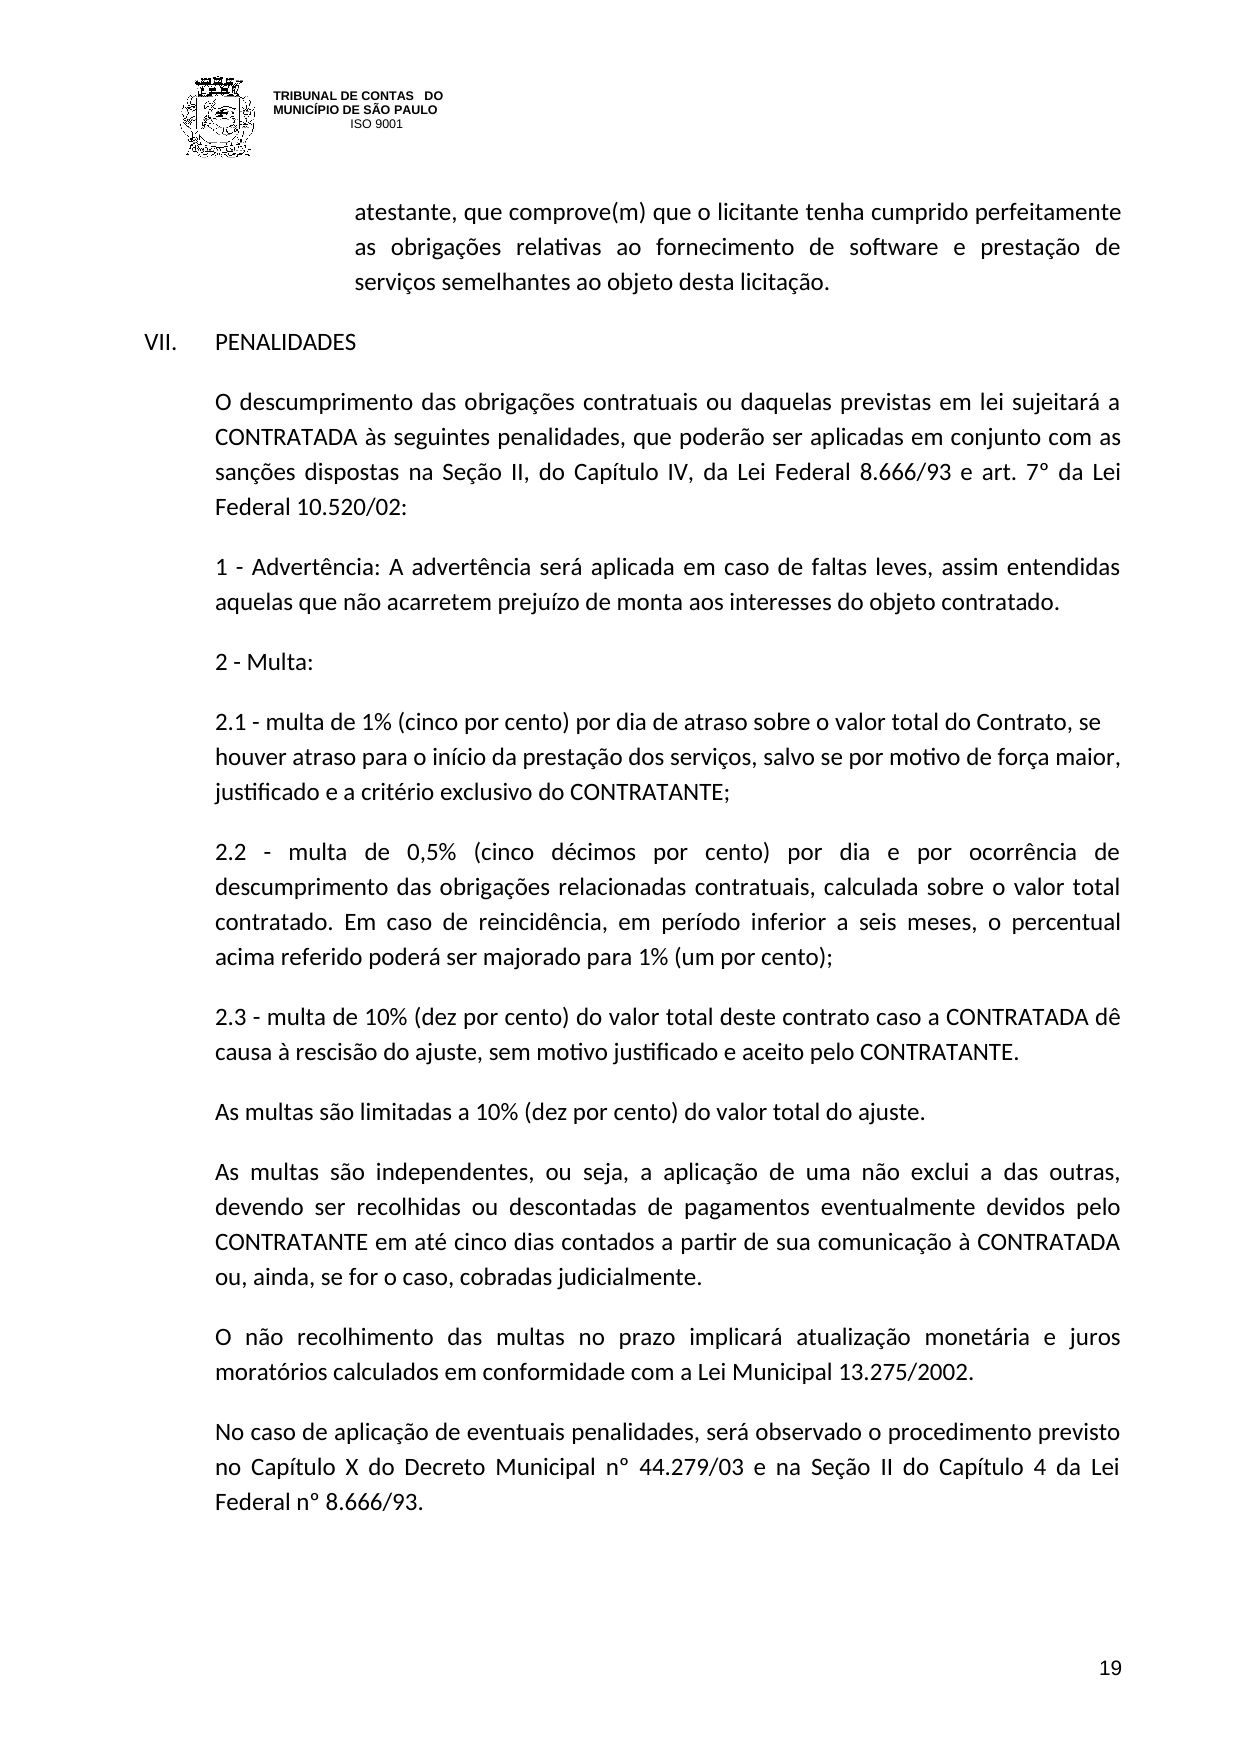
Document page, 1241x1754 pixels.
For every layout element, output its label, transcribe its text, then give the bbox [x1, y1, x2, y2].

text 2.2 - multa de 0,5% (cinco décimos por cento) por dia e por ocorrência de descumprimento das obrigações relacionadas contratuais, calculada sobre o valor total contratado. Em caso de reincidência, em período inferior a seis meses, o percentual acima referido poderá ser majorado para 1% (um por cento); [215, 836, 1122, 972]
text No caso de aplicação de eventuais penalidades, será observado o procedimento previsto no Capítulo X do Decreto Municipal nº 44.279/03 e na Seção II do Capítulo 4 da Lei Federal nº 8.666/93. [215, 1416, 1122, 1517]
text As multas são independentes, ou seja, a aplicação de uma não exclui a das outras, devendo ser recolhidas ou descontadas de pagamentos eventualmente devidos pelo CONTRATANTE em até cinco dias contados a partir de sua comunicação à CONTRATADA ou, ainda, se for o caso, cobradas judicialmente. [215, 1156, 1122, 1292]
text O descumprimento das obrigações contratuais ou daquelas previstas em lei sujeitará a CONTRATADA às seguintes penalidades, que poderão ser aplicadas em conjunto com as sanções dispostas na Seção II, do Capítulo IV, da Lei Federal 8.666/93 e art. 7º da Lei Federal 10.520/02: [215, 386, 1122, 522]
text 2 - Multa: [215, 646, 1122, 677]
text O não recolhimento das multas no prazo implicará atualização monetária e juros moratórios calculados em conformidade com a Lei Municipal 13.275/2002. [215, 1321, 1122, 1387]
text 2.1 - multa de 1% (cinco por cento) por dia de atraso sobre o valor total do Contrato, se houver atraso para o início da prestação dos serviços, salvo se por motivo de força maior, justificado e a critério exclusivo do CONTRATANTE; [215, 706, 1122, 807]
text As multas são limitadas a 10% (dez por cento) do valor total do ajuste. [215, 1096, 1122, 1127]
text 1 - Advertência: A advertência será aplicada em caso de faltas leves, assim entendidas aquelas que não acarretem prejuízo de monta aos interesses do objeto contratado. [215, 551, 1122, 617]
list PENALIDADES [177, 326, 1122, 357]
text 2.3 - multa de 10% (dez por cento) do valor total deste contrato caso a CONTRATADA dê causa à rescisão do ajuste, sem motivo justificado e aceito pelo CONTRATANTE. [215, 1001, 1122, 1067]
